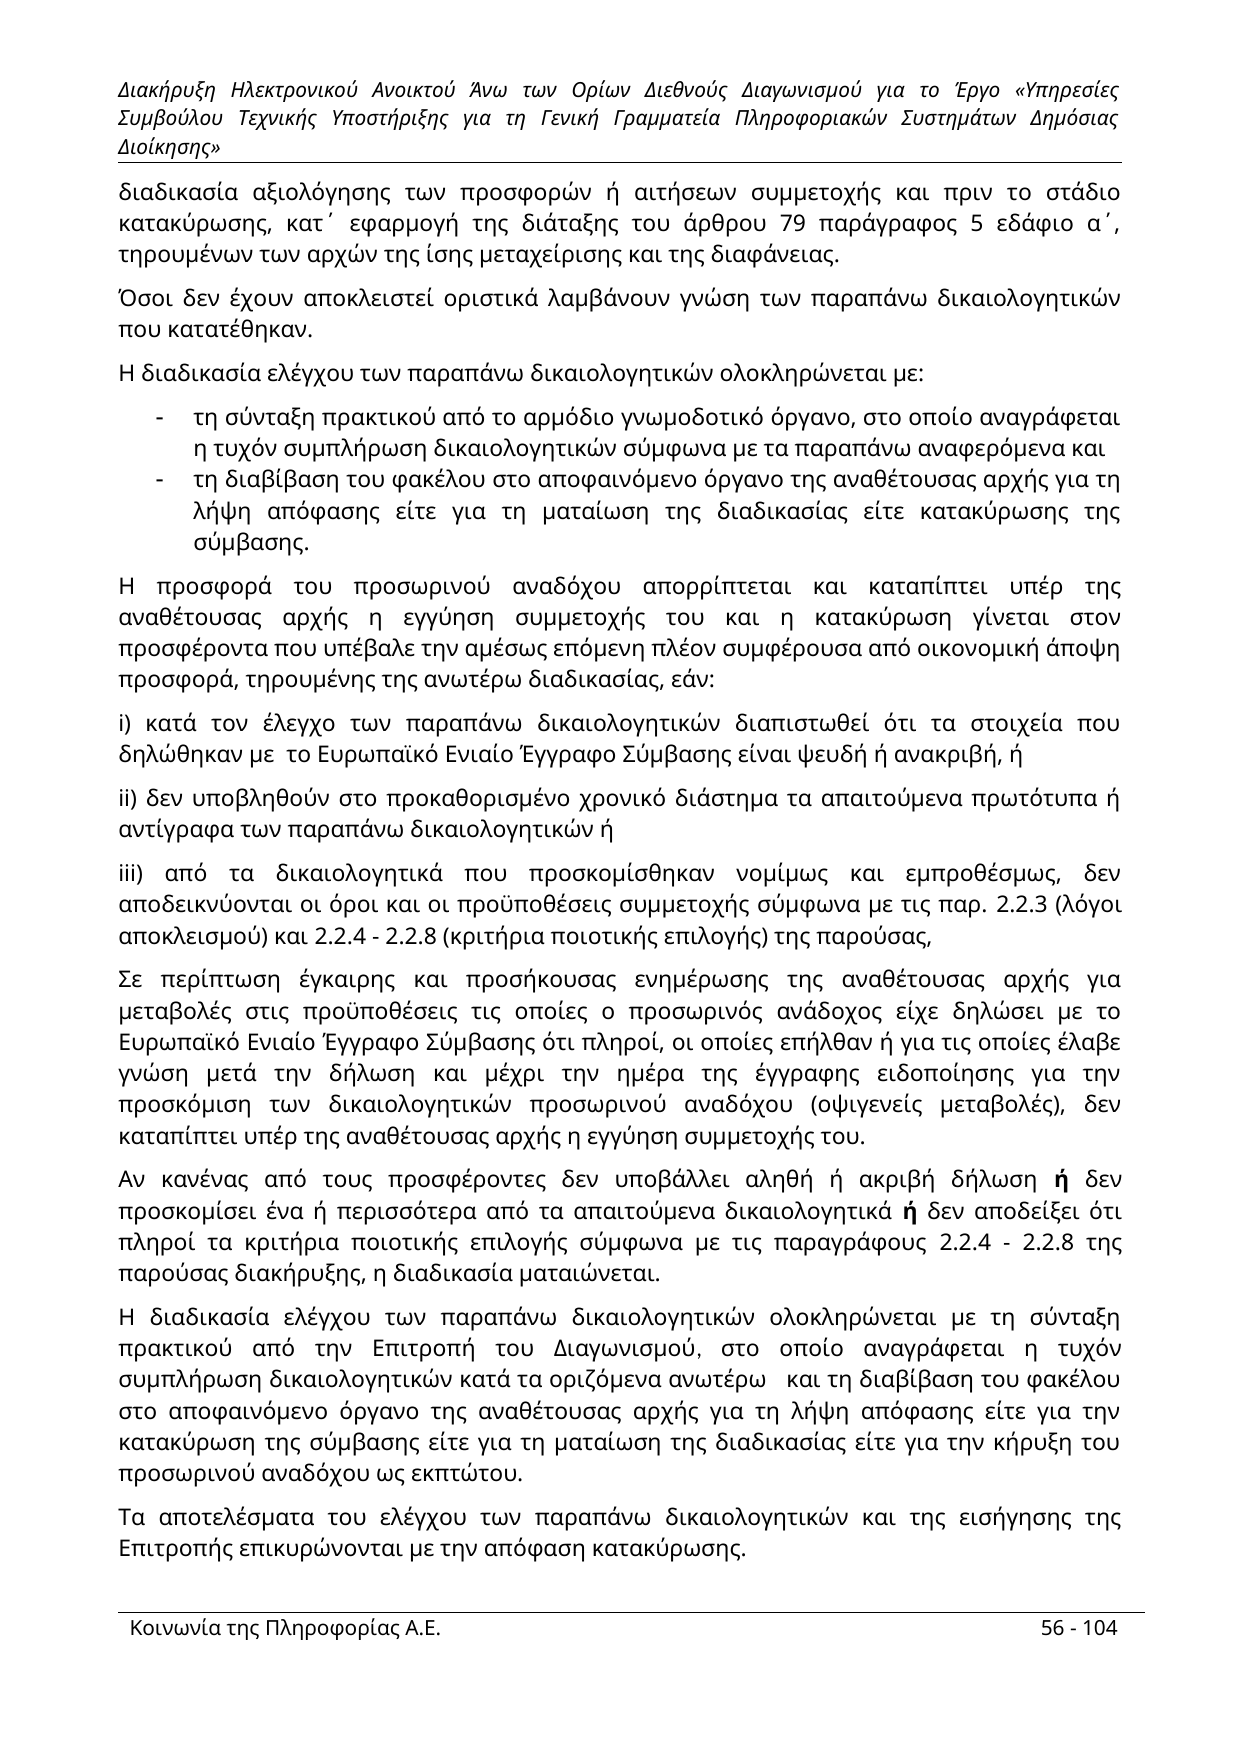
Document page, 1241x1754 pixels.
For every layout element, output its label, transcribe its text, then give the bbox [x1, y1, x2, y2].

list τη σύνταξη πρακτικού από το αρμόδιο γνωμοδοτικό όργανο, στο οποίο αναγράφεται η τυχόν συμπλήρωση δικαιολογητικών σύμφωνα με τα παραπάνω αναφερόμενα και [156, 401, 1122, 463]
text Αν κανένας από τους προσφέροντες δεν υποβάλλει αληθή ή ακριβή δήλωση ή δεν προσκομίσει ένα ή περισσότερα από τα απαιτούμενα δικαιολογητικά ή δεν αποδείξει ότι πληροί τα κριτήρια ποιοτικής επιλογής σύμφωνα με τις παραγράφους ‎2.2.4 - ‎2.2.8 της παρούσας διακήρυξης, η διαδικασία ματαιώνεται. [118, 1163, 1122, 1288]
text iii) από τα δικαιολογητικά που προσκομίσθηκαν νομίμως και εμπροθέσμως, δεν αποδεικνύονται οι όροι και οι προϋποθέσεις συμμετοχής σύμφωνα με τις παρ. ‎2.2.3 (λόγοι αποκλεισμού) και ‎2.2.4 - ‎2.2.8 (κριτήρια ποιοτικής επιλογής) της παρούσας, [118, 857, 1122, 951]
text i) κατά τον έλεγχο των παραπάνω δικαιολογητικών διαπιστωθεί ότι τα στοιχεία που δηλώθηκαν με το Ευρωπαϊκό Ενιαίο Έγγραφο Σύμβασης είναι ψευδή ή ανακριβή, ή [118, 707, 1122, 770]
text Όσοι δεν έχουν αποκλειστεί οριστικά λαμβάνουν γνώση των παραπάνω δικαιολογητικών που κατατέθηκαν. [118, 282, 1122, 345]
text ii) δεν υποβληθούν στο προκαθορισμένο χρονικό διάστημα τα απαιτούμενα πρωτότυπα ή αντίγραφα των παραπάνω δικαιολογητικών ή [118, 782, 1122, 845]
text Η διαδικασία ελέγχου των παραπάνω δικαιολογητικών ολοκληρώνεται με: [118, 357, 1122, 388]
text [118, 176, 1122, 270]
list τη διαβίβαση του φακέλου στο αποφαινόμενο όργανο της αναθέτουσας αρχής για τη λήψη απόφασης είτε για τη ματαίωση της διαδικασίας είτε κατακύρωσης της σύμβασης. [156, 463, 1122, 557]
text Σε περίπτωση έγκαιρης και προσήκουσας ενημέρωσης της αναθέτουσας αρχής για μεταβολές στις προϋποθέσεις τις οποίες ο προσωρινός ανάδοχος είχε δηλώσει με το Ευρωπαϊκό Ενιαίο Έγγραφο Σύμβασης ότι πληροί, οι οποίες επήλθαν ή για τις οποίες έλαβε γνώση μετά την δήλωση και μέχρι την ημέρα της έγγραφης ειδοποίησης για την προσκόμιση των δικαιολογητικών προσωρινού αναδόχου (οψιγενείς μεταβολές), δεν καταπίπτει υπέρ της αναθέτουσας αρχής η εγγύηση συμμετοχής του. [118, 963, 1122, 1151]
text Τα αποτελέσματα του ελέγχου των παραπάνω δικαιολογητικών και της εισήγησης της Επιτροπής επικυρώνονται με την απόφαση κατακύρωσης. [118, 1501, 1122, 1563]
text Η διαδικασία ελέγχου των παραπάνω δικαιολογητικών ολοκληρώνεται με τη σύνταξη πρακτικού από την Επιτροπή του Διαγωνισμού, στο οποίο αναγράφεται η τυχόν συμπλήρωση δικαιολογητικών κατά τα οριζόμενα ανωτέρω και τη διαβίβαση του φακέλου στο αποφαινόμενο όργανο της αναθέτουσας αρχής για τη λήψη απόφασης είτε για την κατακύρωση της σύμβασης είτε για τη ματαίωση της διαδικασίας είτε για την κήρυξη του προσωρινού αναδόχου ως εκπτώτου. [118, 1301, 1122, 1488]
text Η προσφορά του προσωρινού αναδόχου απορρίπτεται και καταπίπτει υπέρ της αναθέτουσας αρχής η εγγύηση συμμετοχής του και η κατακύρωση γίνεται στον προσφέροντα που υπέβαλε την αμέσως επόμενη πλέον συμφέρουσα από οικονομική άποψη προσφορά, τηρουμένης της ανωτέρω διαδικασίας, εάν: [118, 570, 1122, 695]
